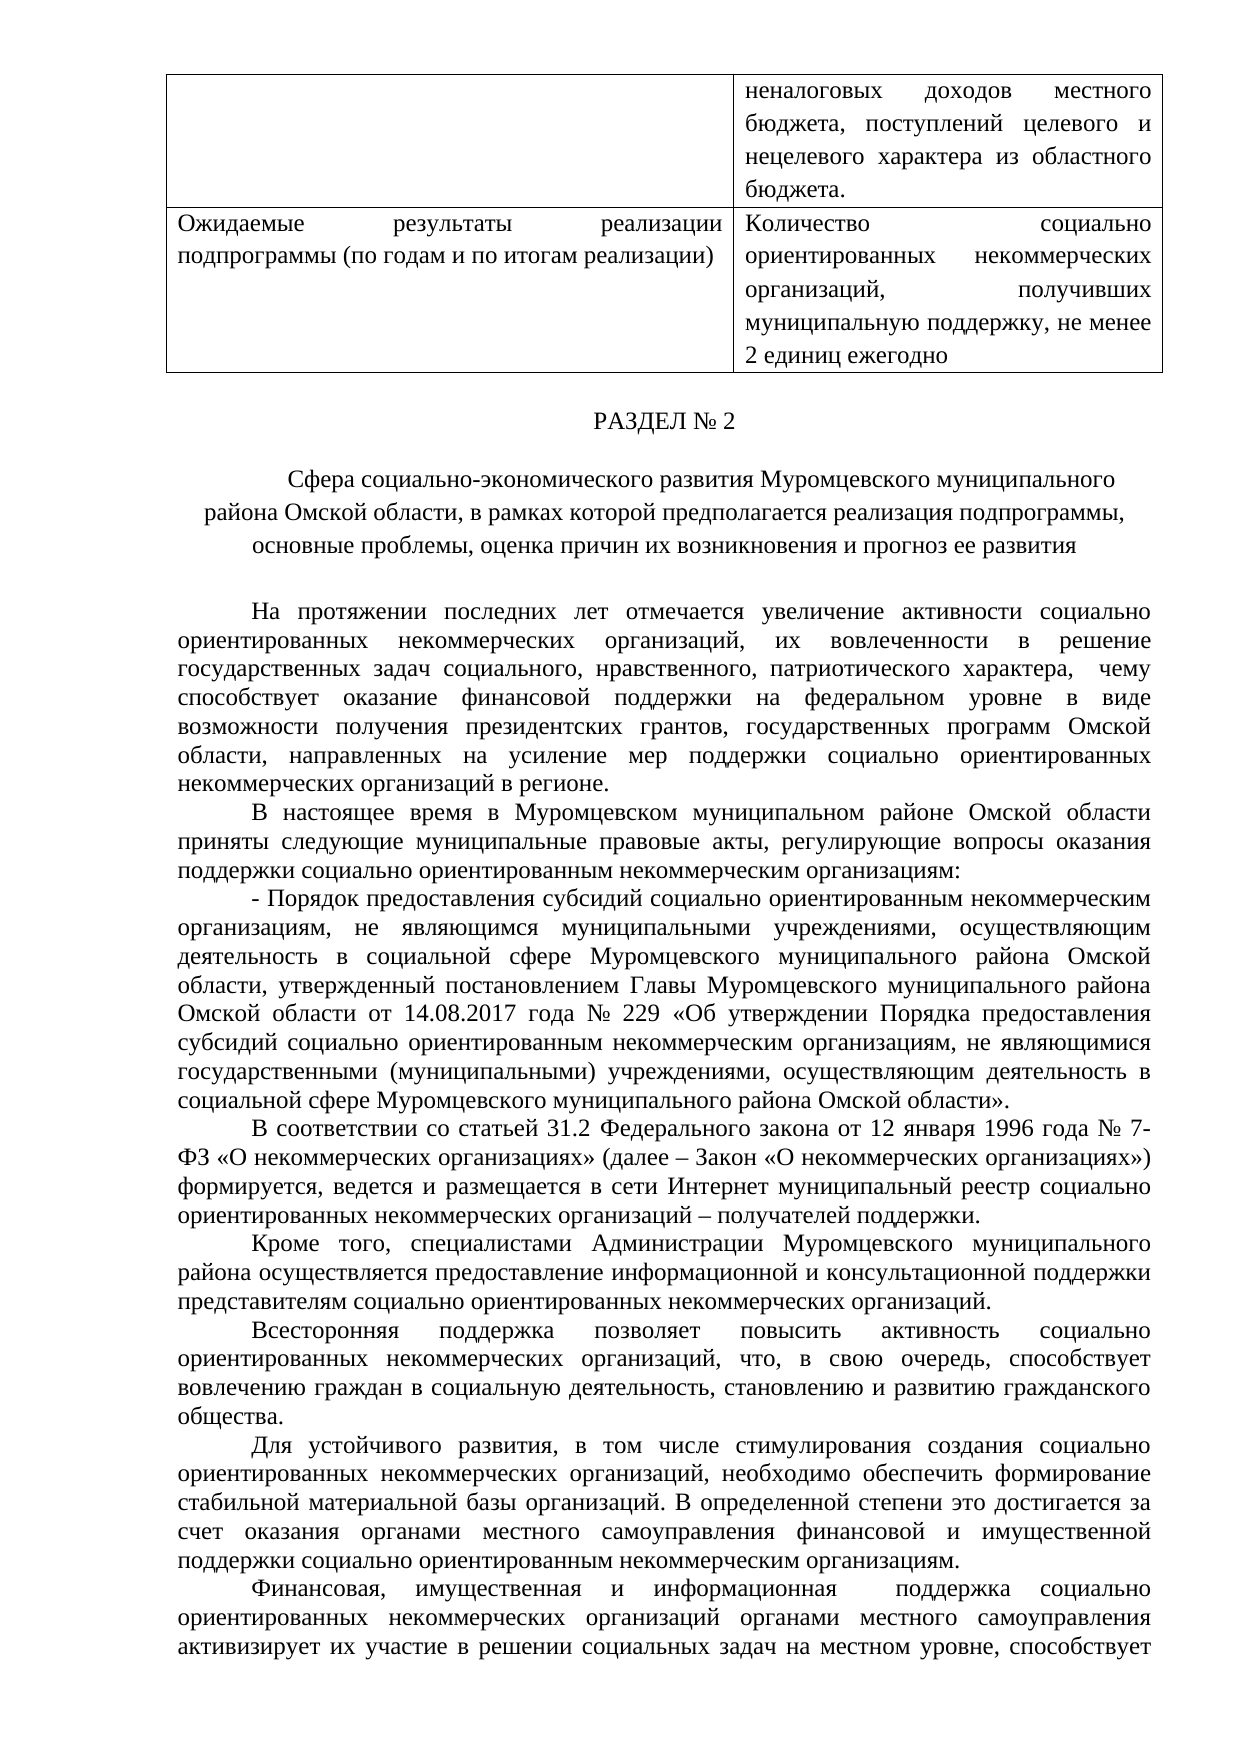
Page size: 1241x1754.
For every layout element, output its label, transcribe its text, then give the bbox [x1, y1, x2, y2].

text В соответствии со статьей 31.2 Федерального закона от 12 января 1996 года № 7-ФЗ «О некоммерческих организациях» (далее – Закон «О некоммерческих организациях») формируется, ведется и размещается в сети Интернет муниципальный реестр социально ориентированных некоммерческих организаций – получателей поддержки. [177, 1113, 1152, 1228]
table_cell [734, 75, 1162, 207]
text Всесторонняя поддержка позволяет повысить активность социально ориентированных некоммерческих организаций, что, в свою очередь, способствует вовлечению граждан в социальную деятельность, становлению и развитию гражданского общества. [177, 1315, 1152, 1430]
text На протяжении последних лет отмечается увеличение активности социально ориентированных некоммерческих организаций, их вовлеченности в решение государственных задач социального, нравственного, патриотического характера, чему способствует оказание финансовой поддержки на федеральном уровне в виде возможности получения президентских грантов, государственных программ Омской области, направленных на усиление мер поддержки социально ориентированных некоммерческих организаций в регионе. [177, 596, 1152, 797]
text Для устойчивого развития, в том числе стимулирования создания социально ориентированных некоммерческих организаций, необходимо обеспечить формирование стабильной материальной базы организаций. В определенной степени это достигается за счет оказания органами местного самоуправления финансовой и имущественной поддержки социально ориентированным некоммерческим организациям. [177, 1430, 1152, 1573]
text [177, 1573, 1152, 1660]
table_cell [167, 75, 733, 207]
text Сфера социально-экономического развития Муромцевского муниципального района Омской области, в рамках которой предполагается реализация подпрограммы, основные проблемы, оценка причин их возникновения и прогноз ее развития [177, 464, 1152, 559]
text Кроме того, специалистами Администрации Муромцевского муниципального района осуществляется предоставление информационной и консультационной поддержки представителям социально ориентированных некоммерческих организаций. [177, 1228, 1152, 1315]
text - Порядок предоставления субсидий социально ориентированным некоммерческим организациям, не являющимся муниципальными учреждениями, осуществляющим деятельность в социальной сфере Муромцевского муниципального района Омской области, утвержденный постановлением Главы Муромцевского муниципального района Омской области от 14.08.2017 года № 229 «Об утверждении Порядка предоставления субсидий социально ориентированным некоммерческим организациям, не являющимися государственными (муниципальными) учреждениями, осуществляющим деятельность в социальной сфере Муромцевского муниципального района Омской области». [177, 883, 1152, 1113]
text РАЗДЕЛ № 2 [177, 406, 1152, 435]
table_cell Количество социально ориентированных некоммерческих организаций, получивших муниципальную поддержку, не менее 2 единиц ежегодно [734, 208, 1162, 372]
table_cell Ожидаемые результаты реализации подпрограммы (по годам и по итогам реализации) [167, 208, 733, 372]
text В настоящее время в Муромцевском муниципальном районе Омской области приняты следующие муниципальные правовые акты, регулирующие вопросы оказания поддержки социально ориентированным некоммерческим организациям: [177, 797, 1152, 883]
